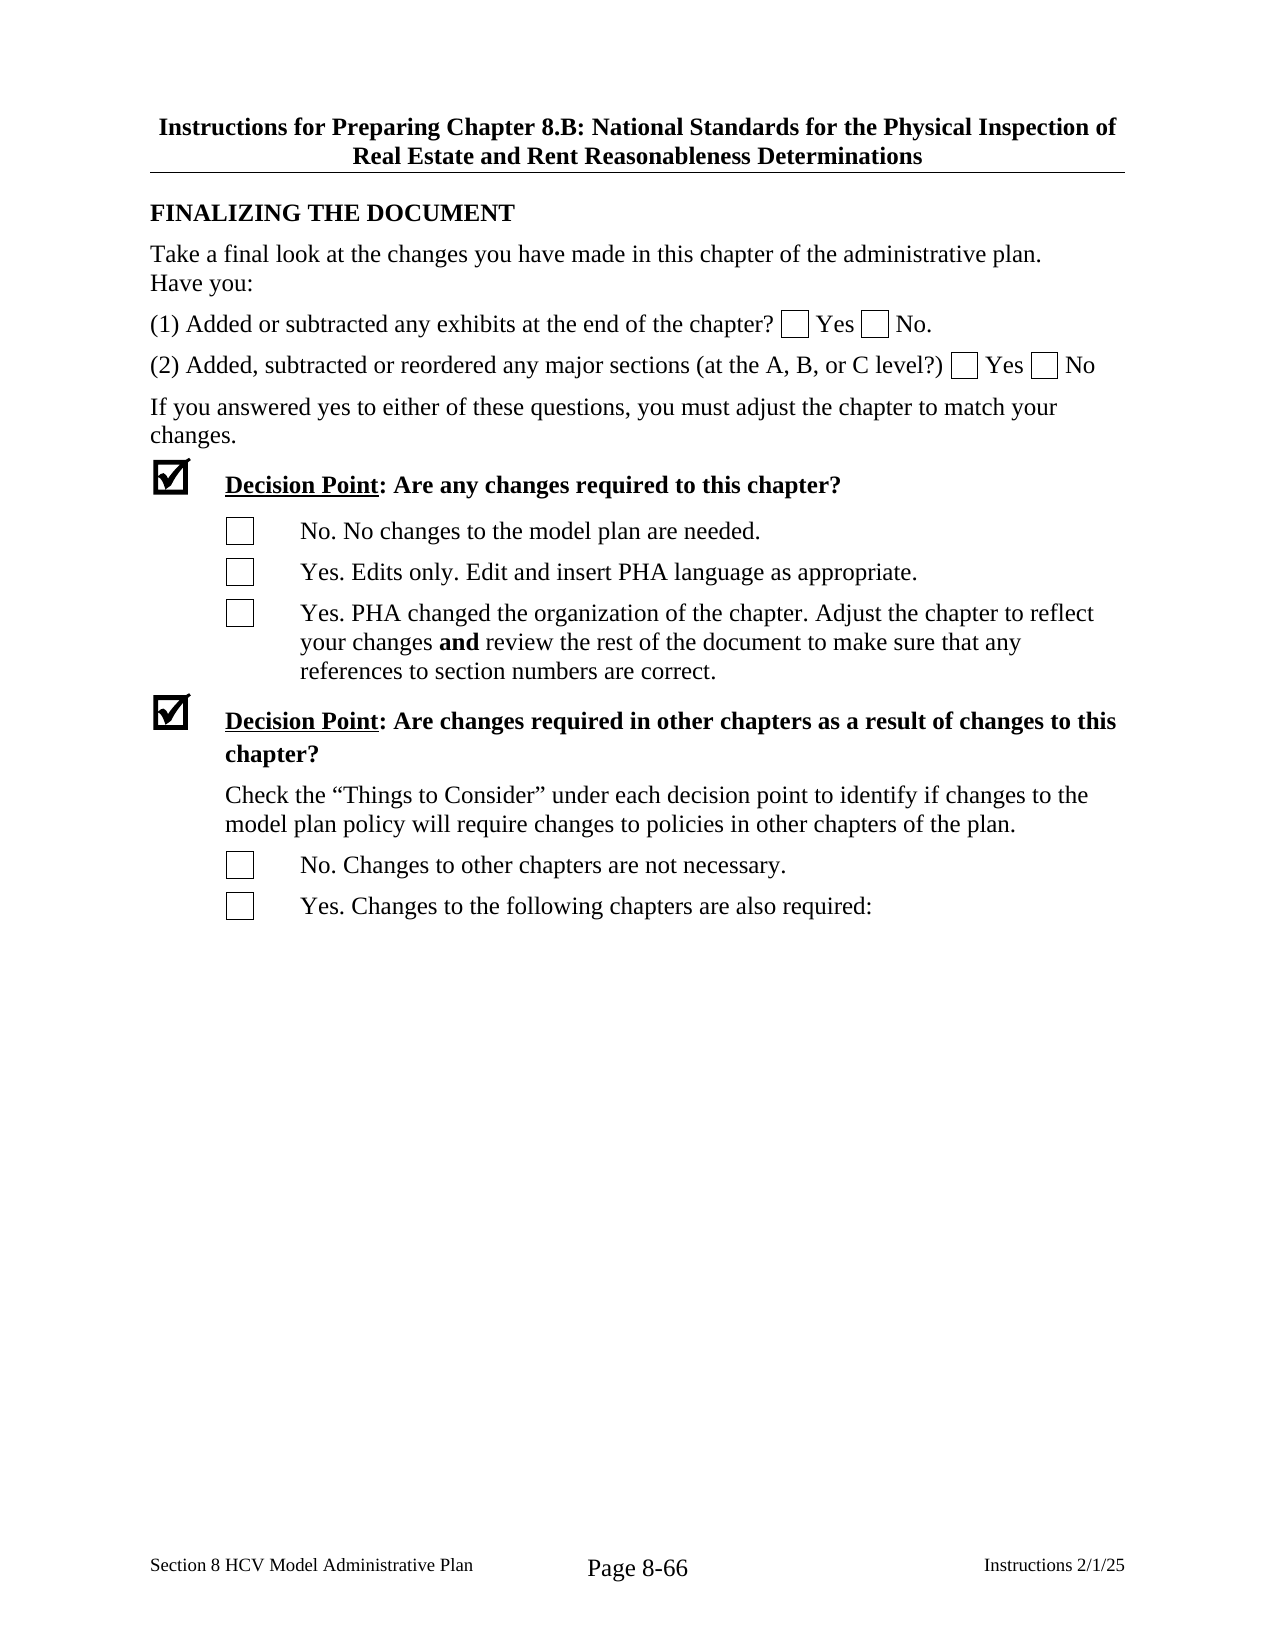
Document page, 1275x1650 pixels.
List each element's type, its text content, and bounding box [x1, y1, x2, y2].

text (1) Added or subtracted any exhibits at the end of the chapter? Yes No. [150, 309, 1125, 338]
text Check the “Things to Consider” under each decision point to identify if changes to the model plan policy will require changes to policies in other chapters of the plan. [225, 780, 1125, 838]
text No. No changes to the model plan are needed. [225, 516, 1125, 545]
text No. Changes to other chapters are not necessary. [225, 850, 1125, 879]
text FINALIZING THE DOCUMENT [150, 198, 1125, 227]
text Yes. Changes to the following chapters are also required: [225, 891, 1125, 920]
text (2) Added, subtracted or reordered any major sections (at the A, B, or C level?) Yes No [150, 351, 1125, 379]
text Take a final look at the changes you have made in this chapter of the administrative plan. Have you: [150, 239, 1125, 297]
text Yes. Edits only. Edit and insert PHA language as appropriate. [225, 557, 1125, 586]
text Decision Point: Are any changes required to this chapter? [150, 462, 1125, 503]
text If you answered yes to either of these questions, you must adjust the chapter to match your changes. [150, 392, 1125, 449]
text Yes. PHA changed the organization of the chapter. Adjust the chapter to reflect your changes and review the rest of the document to make sure that any references to section numbers are correct. [225, 598, 1125, 685]
text Decision Point: Are changes required in other chapters as a result of changes to this chapter? [150, 697, 1125, 768]
